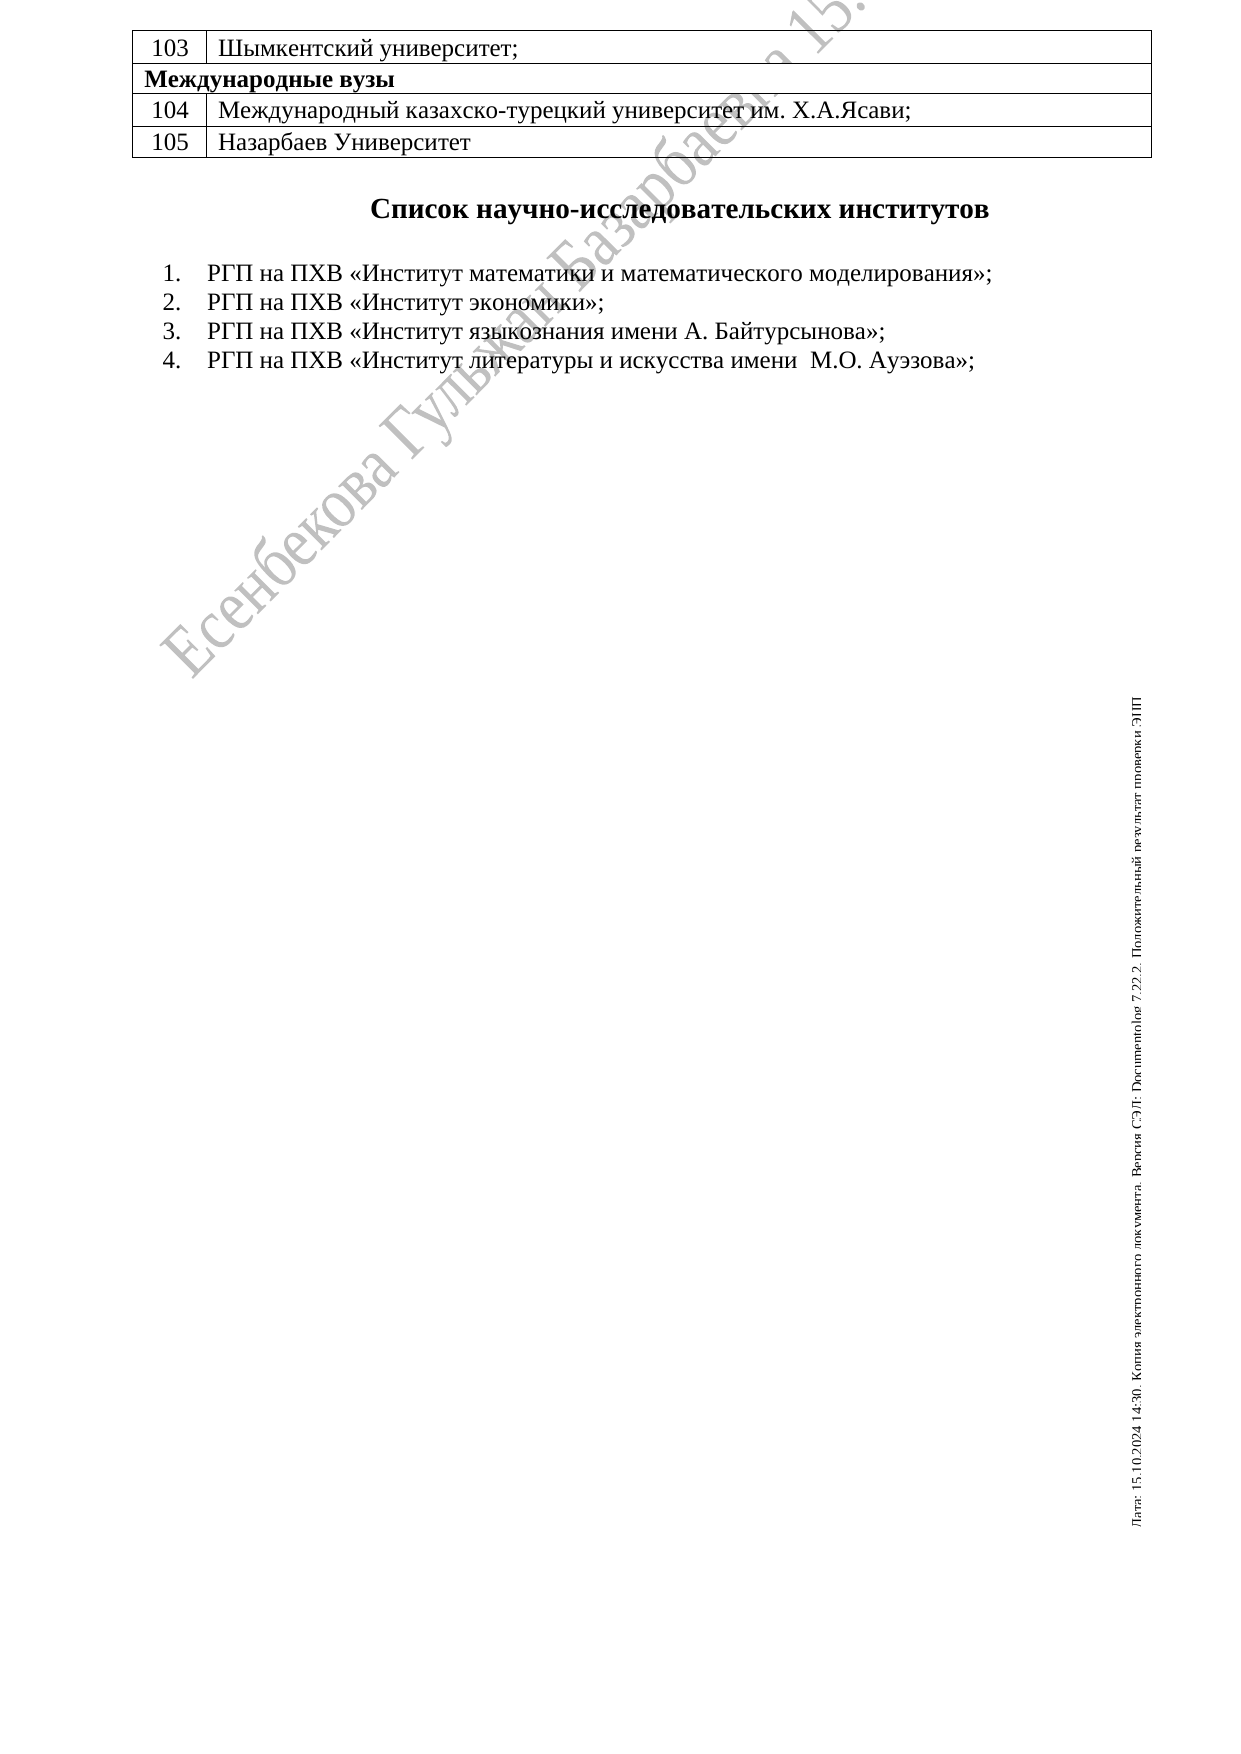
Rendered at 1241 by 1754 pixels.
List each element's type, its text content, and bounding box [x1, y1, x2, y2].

list РГП на ПХВ «Институт математики и математического моделирования»; [133, 258, 1152, 287]
list Список научно-исследовательских институтов [208, 191, 1152, 225]
list РГП на ПХВ «Институт экономики»; [133, 287, 1152, 316]
table_cell 105 [133, 127, 206, 157]
list РГП на ПХВ «Институт языкознания имени А. Байтурсынова»; [133, 316, 1152, 345]
table_cell 103 [133, 31, 206, 63]
table_cell Шымкентский университет; [207, 31, 1151, 63]
table_cell Назарбаев Университет [207, 127, 1151, 157]
table_cell Международный казахско-турецкий университет им. Х.А.Ясави; [207, 94, 1151, 126]
table_cell 104 [133, 94, 206, 126]
table_cell Международные вузы [133, 64, 1151, 93]
list РГП на ПХВ «Институт литературы и искусства имени М.О. Ауэзова»; [133, 345, 1152, 373]
